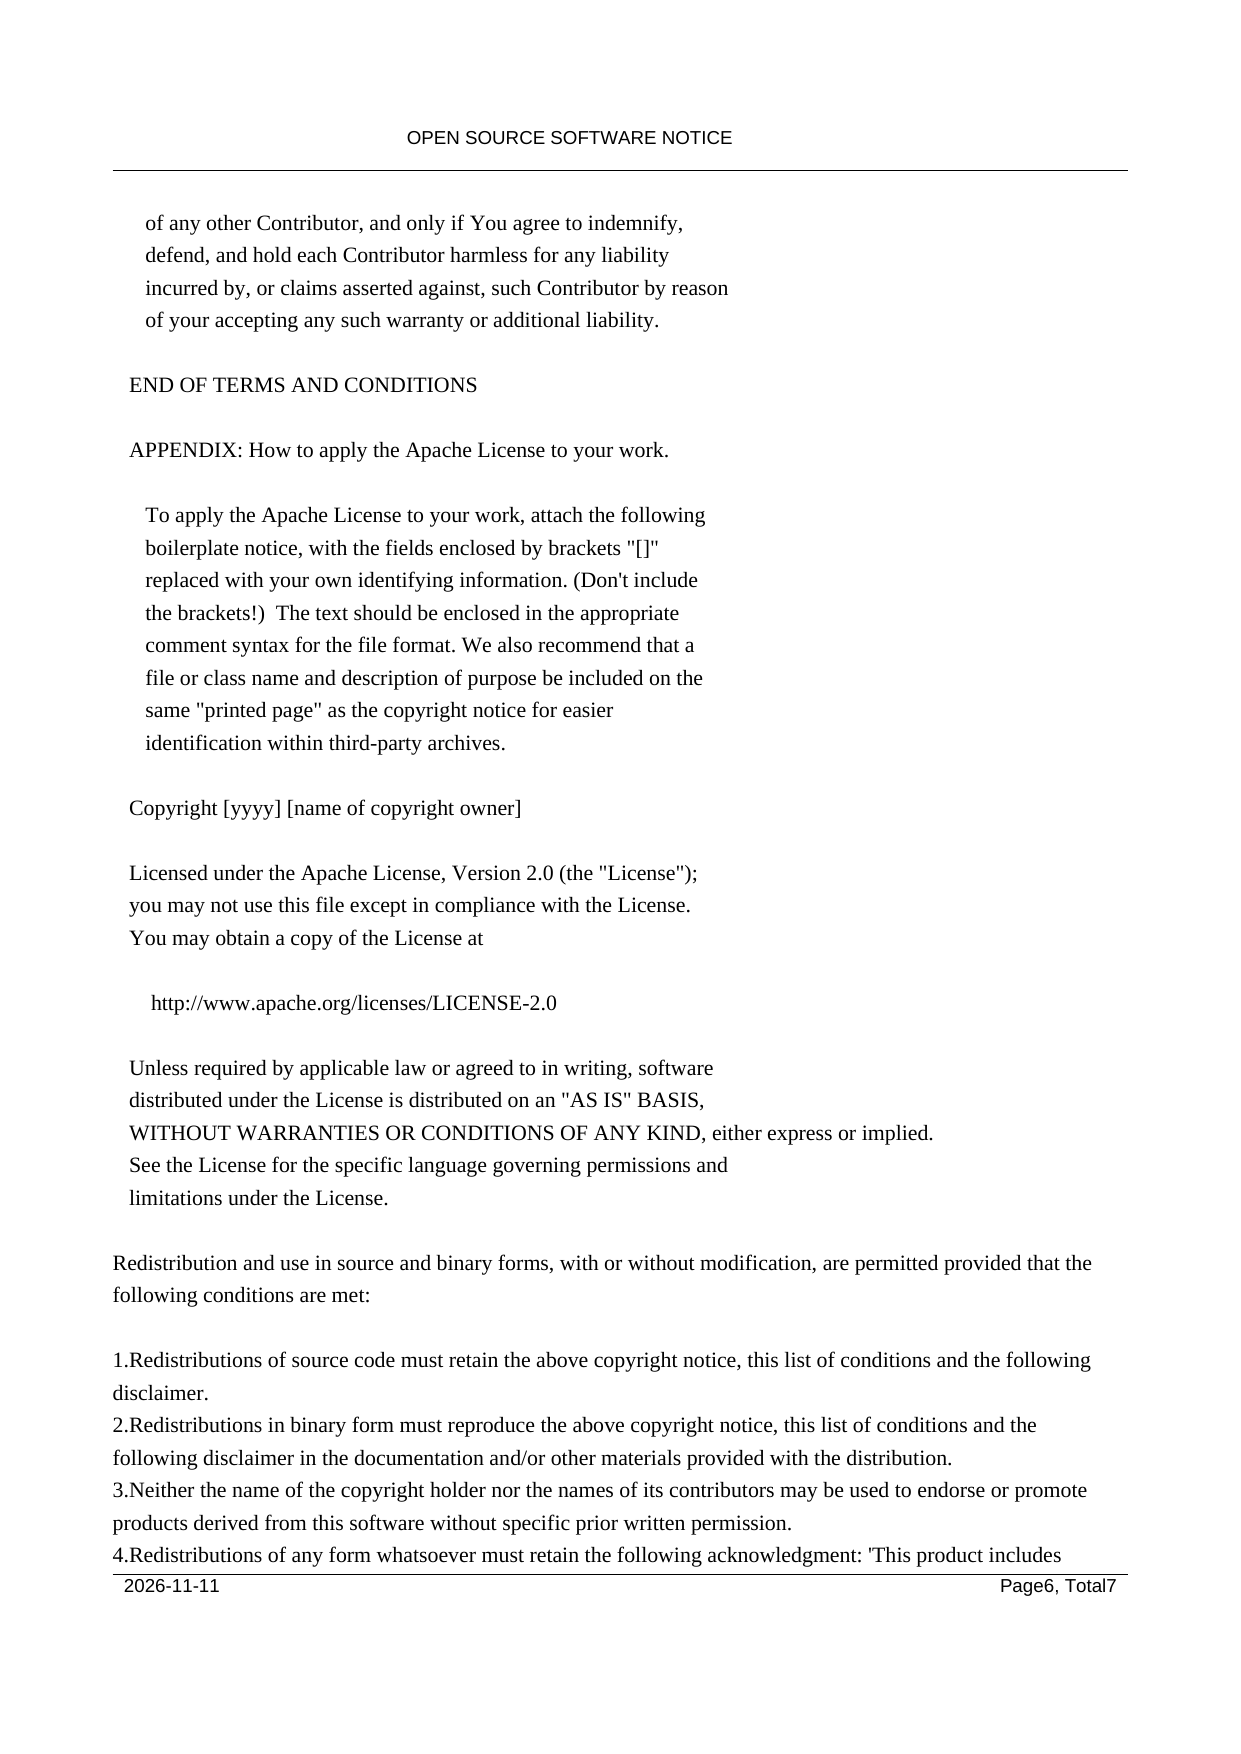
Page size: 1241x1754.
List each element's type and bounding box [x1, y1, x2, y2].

text [112, 206, 1128, 1571]
